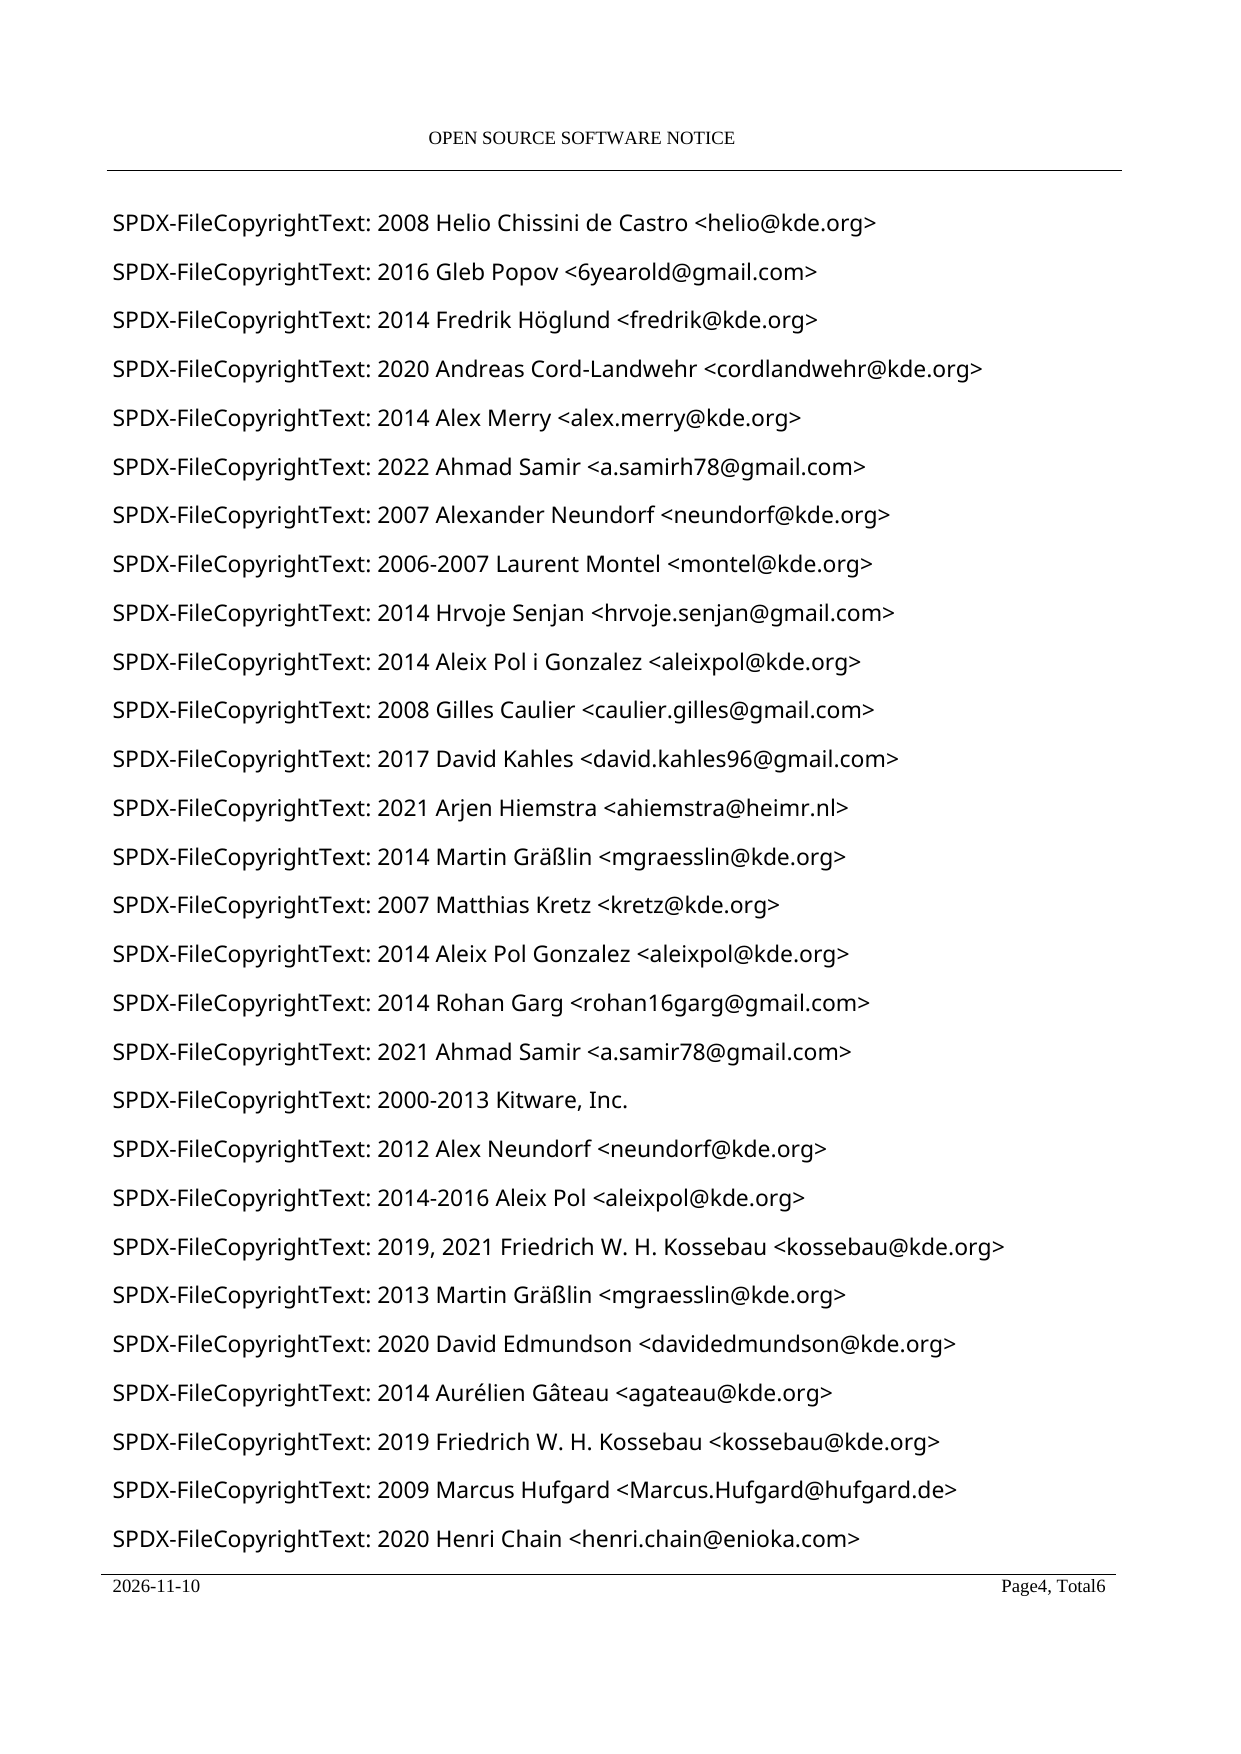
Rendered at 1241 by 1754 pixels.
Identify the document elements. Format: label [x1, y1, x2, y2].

text [112, 206, 1128, 1555]
